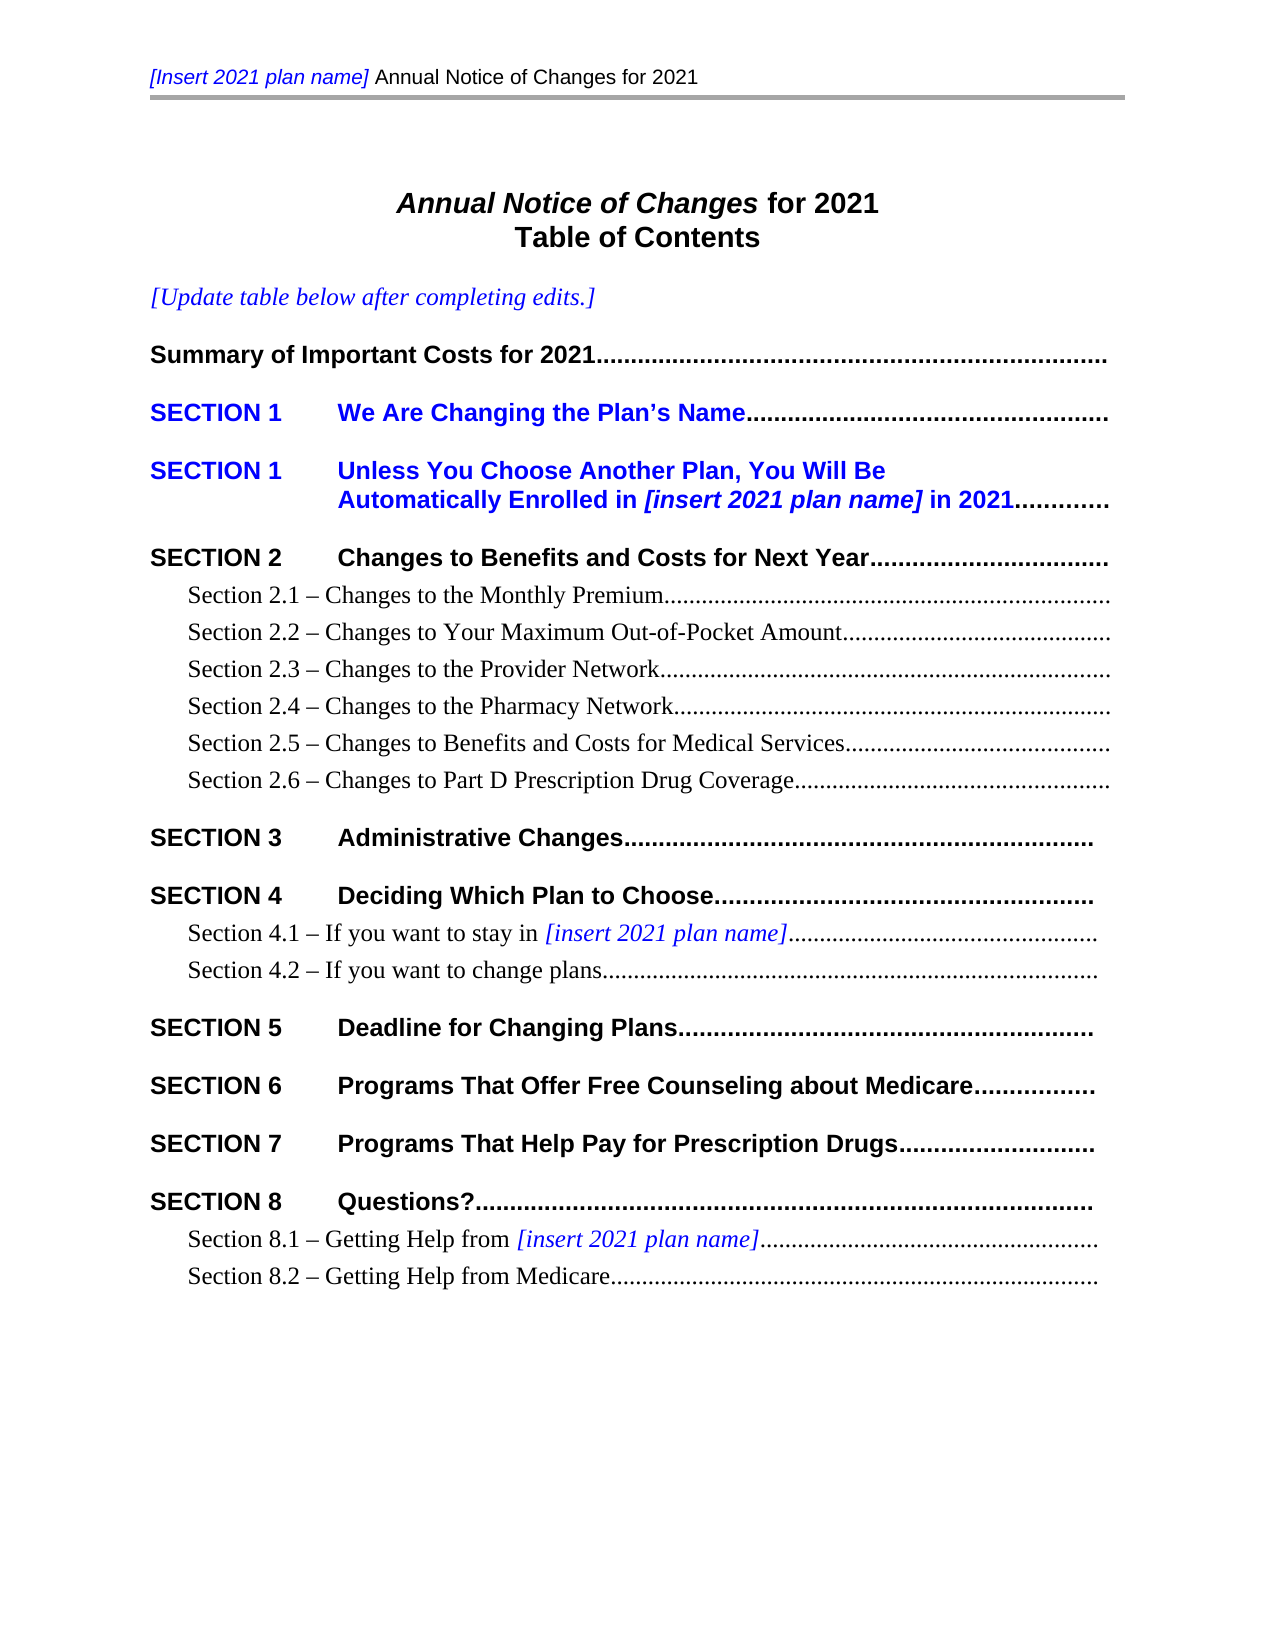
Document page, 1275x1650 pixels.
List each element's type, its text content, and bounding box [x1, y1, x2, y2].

text Annual Notice of Changes for 2021 Table of Contents [150, 186, 1125, 253]
text SECTION 1 We Are Changing the Plan’s Name 4 [150, 398, 1050, 427]
text SECTION 3 Administrative Changes 17 [150, 823, 1050, 852]
text Section 8.1 – Getting Help from [insert 2021 plan name] 20 [187, 1224, 1087, 1253]
text Section 2.2 – Changes to Your Maximum Out-of-Pocket Amount 5 [187, 617, 1087, 646]
text SECTION 2 Changes to Benefits and Costs for Next Year 5 [150, 543, 1050, 572]
text SECTION 1 Unless You Choose Another Plan, You Will Be Automatically Enrolled in [insert 2021 plan name] in 2021 4 [150, 456, 1050, 514]
text SECTION 8 Questions? 20 [150, 1187, 1050, 1216]
text Section 2.5 – Changes to Benefits and Costs for Medical Services 8 [187, 728, 1087, 757]
text Section 2.1 – Changes to the Monthly Premium 5 [187, 580, 1087, 609]
text Summary of Important Costs for 2021 1 [150, 340, 1050, 369]
text SECTION 6 Programs That Offer Free Counseling about Medicare 19 [150, 1071, 1050, 1100]
text Section 2.6 – Changes to Part D Prescription Drug Coverage 9 [187, 765, 1087, 794]
text Section 2.3 – Changes to the Provider Network 6 [187, 654, 1087, 683]
text Section 8.2 – Getting Help from Medicare 21 [187, 1261, 1087, 1290]
text Section 4.1 – If you want to stay in [insert 2021 plan name] 17 [187, 918, 1087, 947]
text Section 2.4 – Changes to the Pharmacy Network 7 [187, 691, 1087, 720]
text SECTION 7 Programs That Help Pay for Prescription Drugs 19 [150, 1129, 1050, 1158]
text SECTION 4 Deciding Which Plan to Choose 17 [150, 881, 1050, 910]
text [Update table below after completing edits.] [150, 282, 1125, 311]
text SECTION 5 Deadline for Changing Plans 18 [150, 1013, 1050, 1042]
text Section 4.2 – If you want to change plans 17 [187, 955, 1087, 984]
